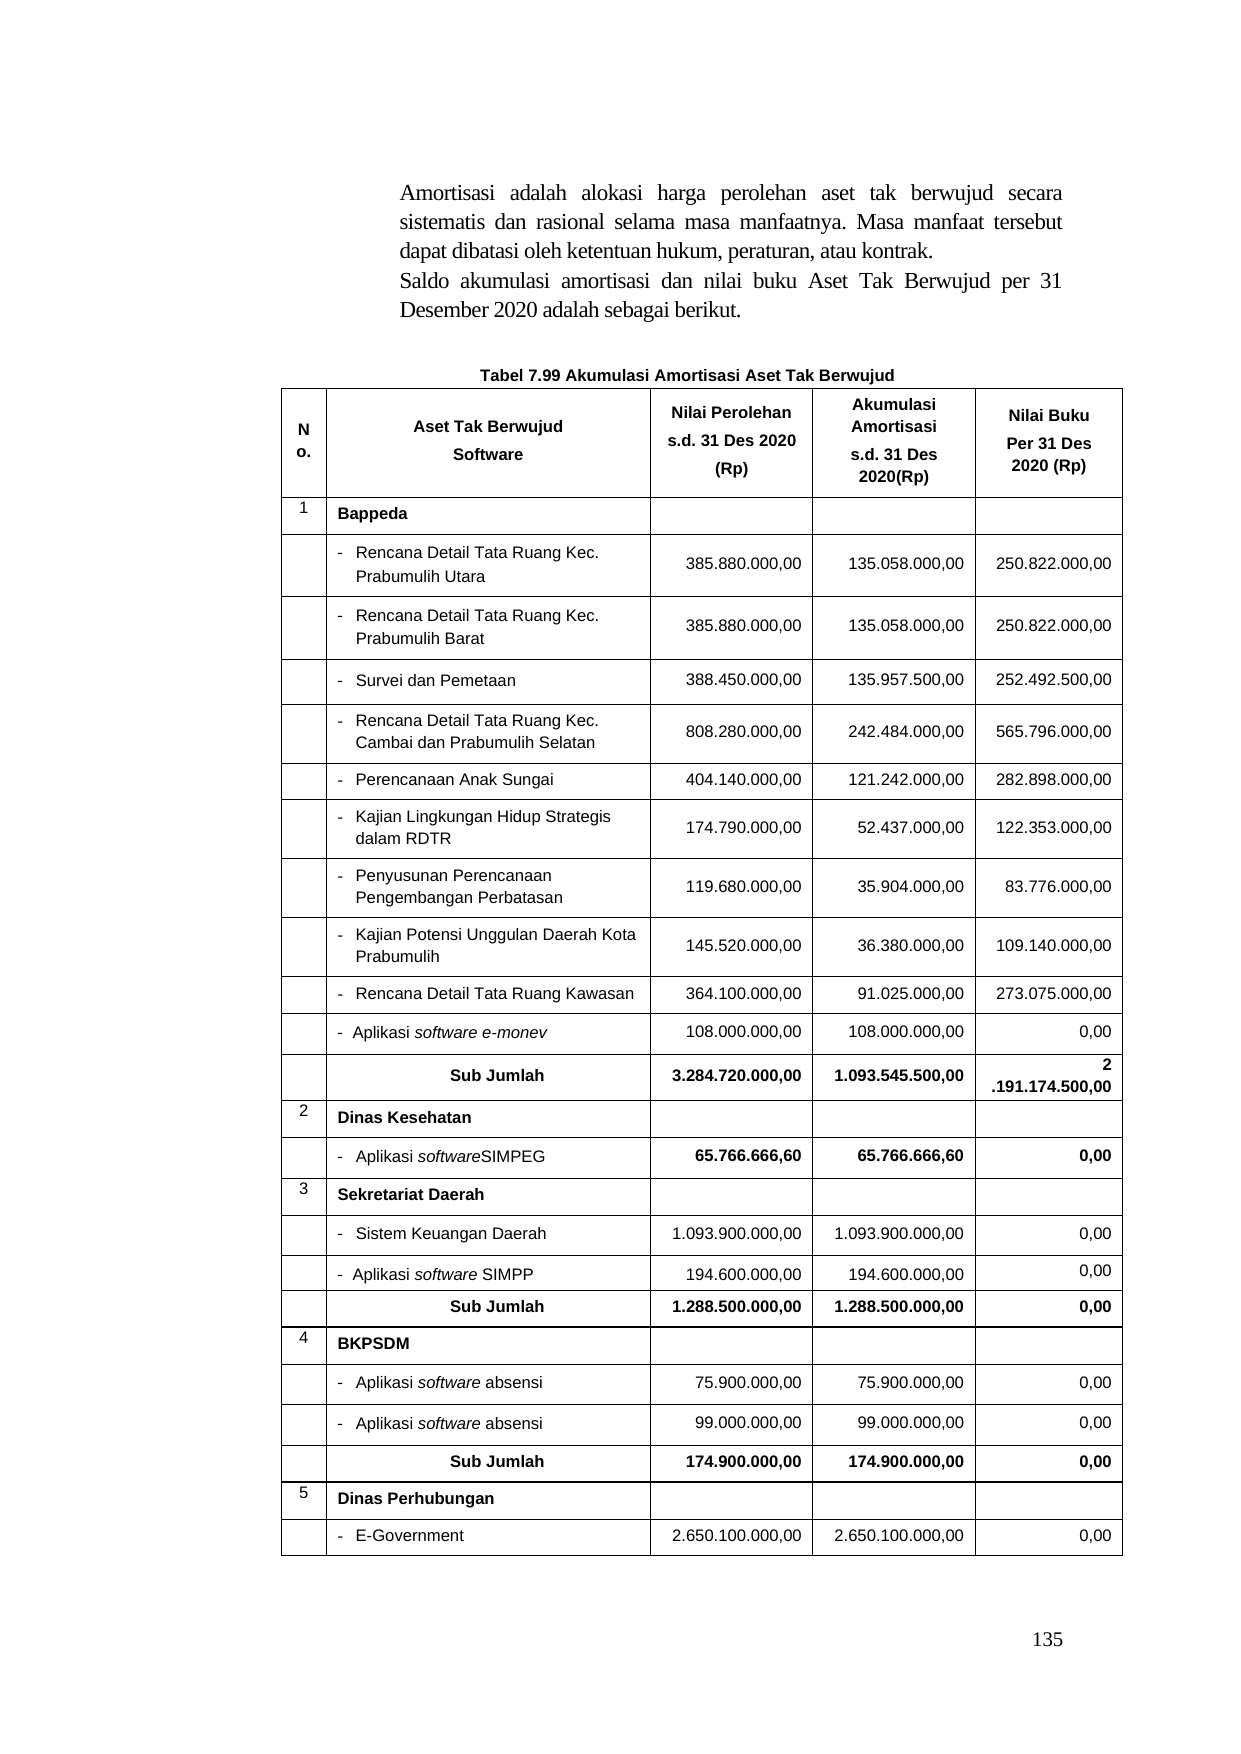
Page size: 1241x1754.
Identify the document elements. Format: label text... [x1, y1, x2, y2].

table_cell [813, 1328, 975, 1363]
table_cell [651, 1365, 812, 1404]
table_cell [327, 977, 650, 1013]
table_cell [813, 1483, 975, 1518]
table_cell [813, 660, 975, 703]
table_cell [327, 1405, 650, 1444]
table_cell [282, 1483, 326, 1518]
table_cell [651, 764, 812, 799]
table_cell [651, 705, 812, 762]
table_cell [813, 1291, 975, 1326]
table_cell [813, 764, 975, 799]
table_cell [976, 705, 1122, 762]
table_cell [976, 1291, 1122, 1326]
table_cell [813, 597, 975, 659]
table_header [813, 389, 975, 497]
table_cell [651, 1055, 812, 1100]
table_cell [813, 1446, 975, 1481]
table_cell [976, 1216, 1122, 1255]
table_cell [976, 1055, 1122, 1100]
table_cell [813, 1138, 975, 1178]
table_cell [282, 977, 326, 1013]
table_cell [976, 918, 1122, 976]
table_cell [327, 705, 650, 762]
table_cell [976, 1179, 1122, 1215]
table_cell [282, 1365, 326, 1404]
text Saldo akumulasi amortisasi dan nilai buku Aset Tak Berwujud per 31 Desember 2020 adalah sebagai berikut. [399, 265, 1063, 323]
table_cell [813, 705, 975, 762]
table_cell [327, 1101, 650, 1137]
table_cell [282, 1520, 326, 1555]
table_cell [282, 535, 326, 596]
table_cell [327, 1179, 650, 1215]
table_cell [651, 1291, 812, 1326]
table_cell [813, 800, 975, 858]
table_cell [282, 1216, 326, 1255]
text Tabel 7.99 Akumulasi Amortisasi Aset Tak Berwujud [312, 358, 1063, 388]
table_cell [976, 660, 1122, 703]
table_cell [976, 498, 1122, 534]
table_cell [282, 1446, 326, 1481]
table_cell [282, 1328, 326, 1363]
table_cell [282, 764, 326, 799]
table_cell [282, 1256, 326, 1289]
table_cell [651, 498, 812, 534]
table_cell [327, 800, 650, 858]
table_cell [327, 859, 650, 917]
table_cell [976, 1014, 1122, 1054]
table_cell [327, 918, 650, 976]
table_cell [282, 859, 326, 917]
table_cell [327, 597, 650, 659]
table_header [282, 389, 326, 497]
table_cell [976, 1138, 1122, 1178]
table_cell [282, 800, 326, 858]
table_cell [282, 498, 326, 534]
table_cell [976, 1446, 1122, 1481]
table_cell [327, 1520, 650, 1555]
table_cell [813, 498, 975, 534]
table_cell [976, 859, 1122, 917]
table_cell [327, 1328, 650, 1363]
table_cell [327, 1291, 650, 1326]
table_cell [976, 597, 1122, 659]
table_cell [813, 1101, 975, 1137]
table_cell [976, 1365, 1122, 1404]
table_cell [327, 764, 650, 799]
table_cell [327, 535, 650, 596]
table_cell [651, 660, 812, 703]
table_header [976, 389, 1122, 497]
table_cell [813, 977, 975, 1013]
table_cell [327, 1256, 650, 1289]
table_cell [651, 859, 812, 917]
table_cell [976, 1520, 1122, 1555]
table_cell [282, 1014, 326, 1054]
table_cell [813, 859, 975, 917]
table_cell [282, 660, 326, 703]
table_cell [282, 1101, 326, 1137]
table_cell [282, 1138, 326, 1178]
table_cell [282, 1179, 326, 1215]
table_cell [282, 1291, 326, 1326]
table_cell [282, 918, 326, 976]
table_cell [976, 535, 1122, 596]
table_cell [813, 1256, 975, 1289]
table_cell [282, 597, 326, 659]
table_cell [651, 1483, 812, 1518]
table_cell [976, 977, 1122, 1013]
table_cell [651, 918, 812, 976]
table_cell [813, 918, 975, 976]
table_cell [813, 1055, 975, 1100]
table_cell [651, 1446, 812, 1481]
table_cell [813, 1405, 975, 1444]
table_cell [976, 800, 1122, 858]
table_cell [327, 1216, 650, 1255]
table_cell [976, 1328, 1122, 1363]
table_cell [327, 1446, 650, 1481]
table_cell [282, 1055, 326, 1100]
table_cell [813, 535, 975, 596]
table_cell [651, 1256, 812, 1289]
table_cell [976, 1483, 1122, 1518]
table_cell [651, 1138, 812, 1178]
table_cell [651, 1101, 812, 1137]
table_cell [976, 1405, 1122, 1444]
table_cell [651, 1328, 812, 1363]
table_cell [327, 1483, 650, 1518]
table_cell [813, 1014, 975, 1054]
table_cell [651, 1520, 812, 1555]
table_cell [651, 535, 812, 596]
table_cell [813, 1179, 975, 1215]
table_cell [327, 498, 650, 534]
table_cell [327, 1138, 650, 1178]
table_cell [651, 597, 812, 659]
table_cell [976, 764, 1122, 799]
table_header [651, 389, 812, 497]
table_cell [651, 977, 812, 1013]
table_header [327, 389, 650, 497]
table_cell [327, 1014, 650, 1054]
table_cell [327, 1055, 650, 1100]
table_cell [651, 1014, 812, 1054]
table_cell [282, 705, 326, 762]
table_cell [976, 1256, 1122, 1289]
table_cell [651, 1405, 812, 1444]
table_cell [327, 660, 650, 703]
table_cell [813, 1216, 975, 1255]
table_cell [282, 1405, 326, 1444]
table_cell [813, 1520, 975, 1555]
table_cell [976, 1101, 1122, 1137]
text Amortisasi adalah alokasi harga perolehan aset tak berwujud secara sistematis dan rasional selama masa manfaatnya. Masa manfaat tersebut dapat dibatasi oleh ketentuan hukum, peraturan, atau kontrak. [399, 177, 1063, 265]
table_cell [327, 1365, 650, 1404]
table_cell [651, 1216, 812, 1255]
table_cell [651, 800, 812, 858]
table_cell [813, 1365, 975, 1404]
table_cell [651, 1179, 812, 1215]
